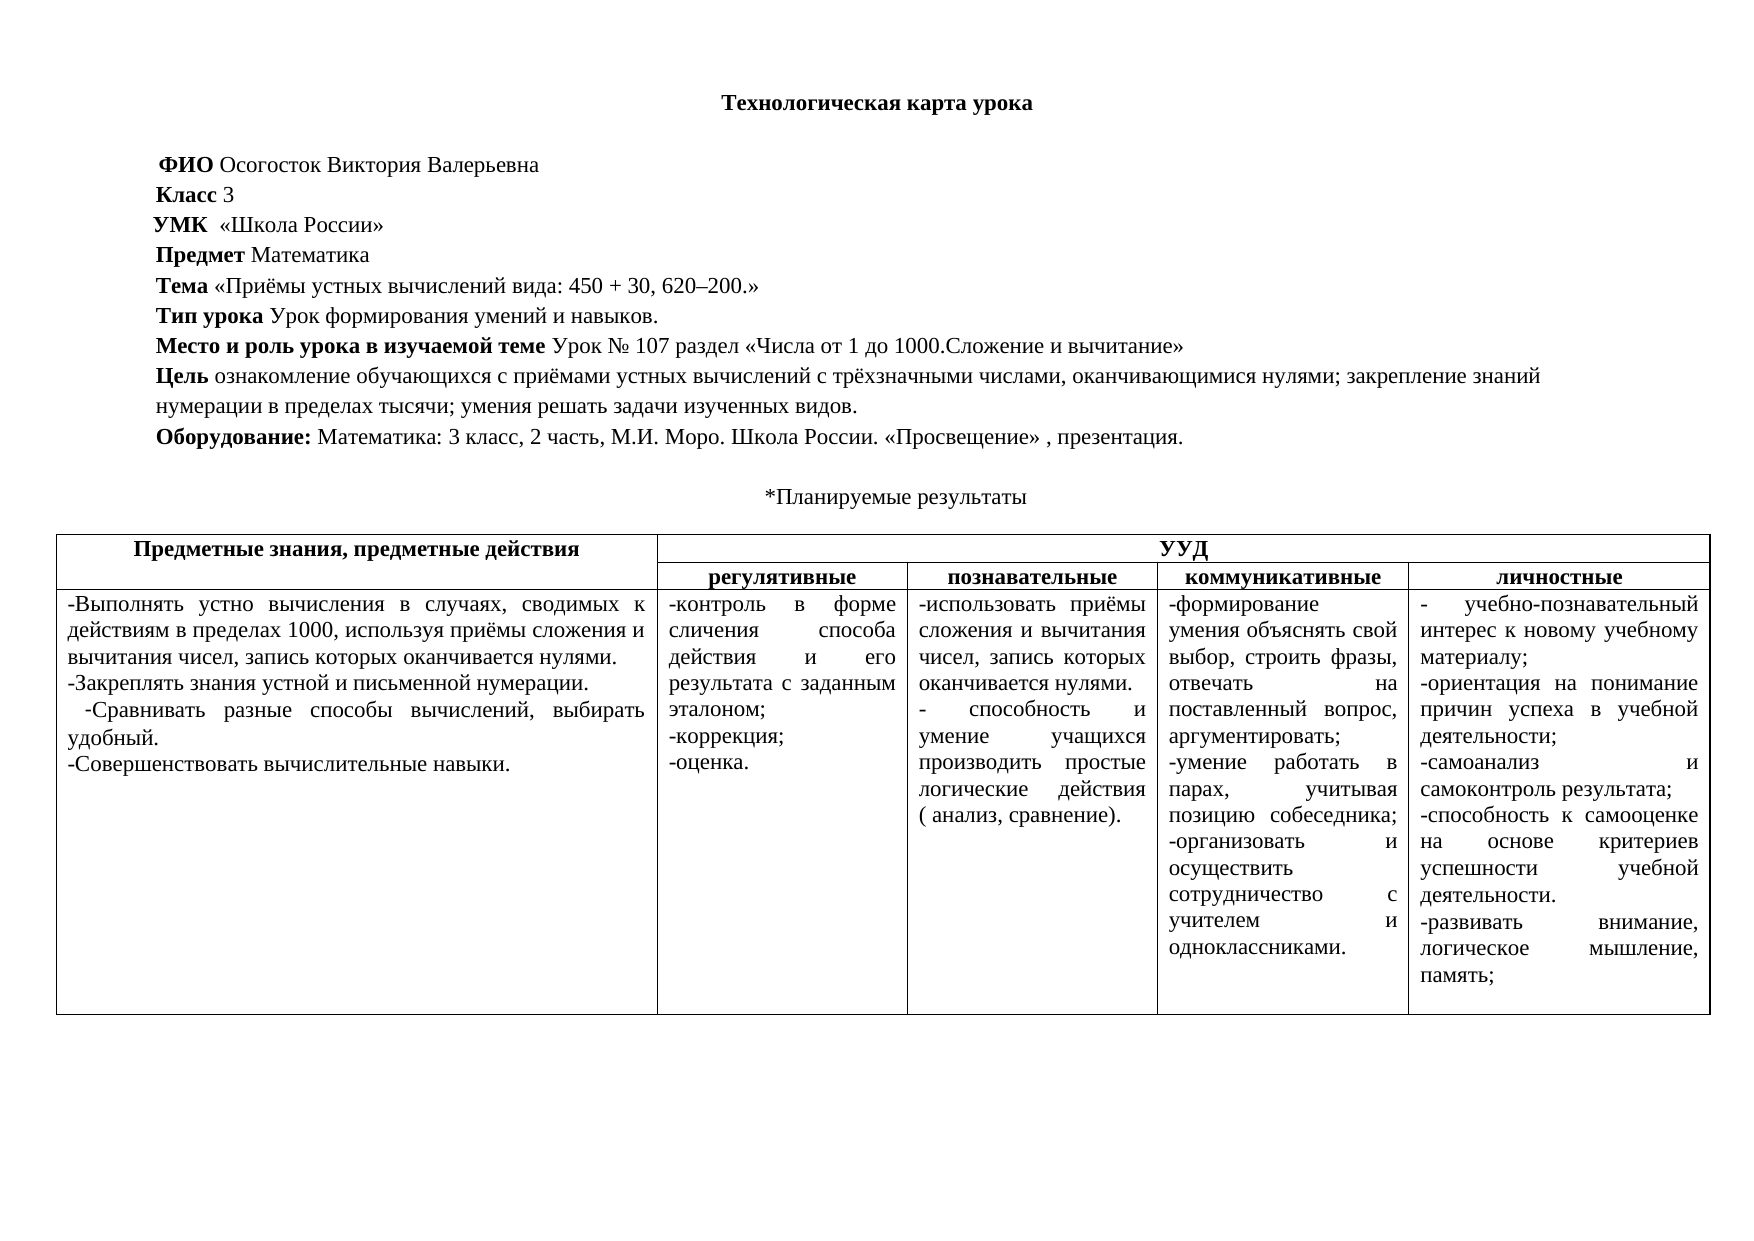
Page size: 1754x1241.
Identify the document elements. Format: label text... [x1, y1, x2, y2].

table_cell - учебно-познавательный интерес к новому учебному материалу; -ориентация на понимание причин успеха в учебной деятельности; -самоанализ и самоконтроль результата; -способность к самооценке на основе критериев успешности учебной деятельности. -развивать внимание, логическое мышление, память; [1409, 590, 1709, 1013]
table_header Предметные знания, предметные действия [57, 535, 657, 589]
text Место и роль урока в изучаемой теме Урок № 107 раздел «Числа от 1 до 1000.Сложение и вычитание» [156, 332, 1636, 358]
text УМК «Школа России» [118, 211, 1636, 238]
text Технологическая карта урока [118, 88, 1636, 115]
text Класс 3 [156, 181, 1636, 207]
table_cell регулятивные [658, 563, 907, 589]
text *Планируемые результаты [156, 483, 1636, 509]
table_header УУД [658, 535, 1709, 562]
table_cell -использовать приёмы сложения и вычитания чисел, запись которых оканчивается нулями. - способность и умение учащихся производить простые логические действия ( анализ, сравнение). [908, 590, 1157, 1013]
text Предмет Математика [156, 242, 1636, 268]
text Цель ознакомление обучающихся с приёмами устных вычислений с трёхзначными числами, оканчивающимися нулями; закрепление знаний нумерации в пределах тысячи; умения решать задачи изученных видов. [156, 362, 1636, 419]
table_cell коммуникативные [1158, 563, 1408, 589]
table_cell личностные [1409, 563, 1709, 589]
text Оборудование: Математика: 3 класс, 2 часть, М.И. Моро. Школа России. «Просвещение» , презентация. [156, 423, 1636, 449]
table_cell -формирование умения объяснять свой выбор, строить фразы, отвечать на поставленный вопрос, аргументировать; -умение работать в парах, учитывая позицию собеседника; -организовать и осуществить сотрудничество с учителем и одноклассниками. [1158, 590, 1408, 1013]
table_cell -Выполнять устно вычисления в случаях, сводимых к действиям в пределах 1000, используя приёмы сложения и вычитания чисел, запись которых оканчивается нулями. -Закреплять знания устной и письменной нумерации. -Сравнивать разные способы вычислений, выбирать удобный. -Совершенствовать вычислительные навыки. [57, 590, 657, 1013]
table_cell познавательные [908, 563, 1157, 589]
text ФИО Осогосток Виктория Валерьевна [118, 151, 1636, 177]
text Тип урока Урок формирования умений и навыков. [156, 302, 1636, 328]
table_cell -контроль в форме сличения способа действия и его результата с заданным эталоном; -коррекция; -оценка. [658, 590, 907, 1013]
text Тема «Приёмы устных вычислений вида: 450 + 30, 620–200.» [156, 272, 1636, 298]
